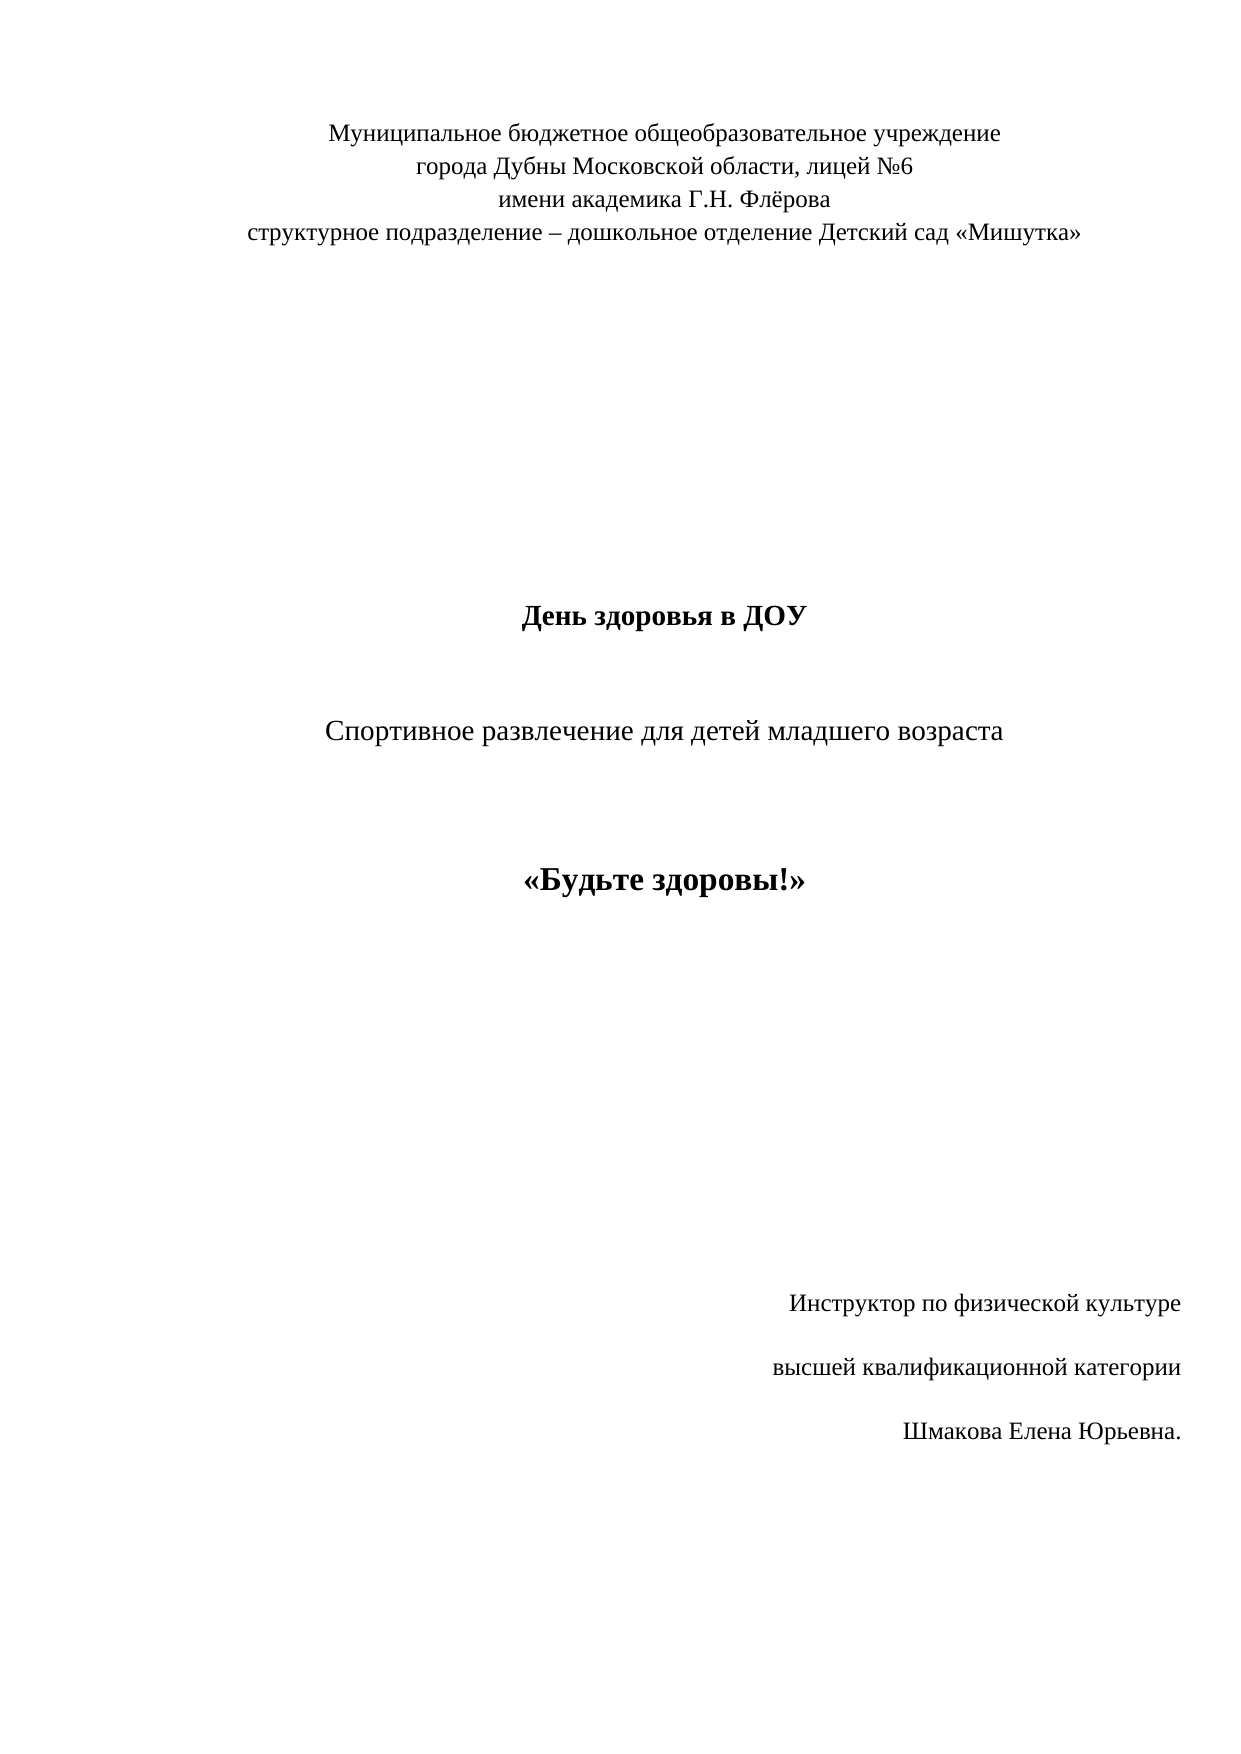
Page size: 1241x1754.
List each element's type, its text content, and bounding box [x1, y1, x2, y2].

text Шмакова Елена Юрьевна. [177, 1416, 1181, 1445]
text структурное подразделение – дошкольное отделение Детский сад «Мишутка» [177, 217, 1152, 246]
text города Дубны Московской области, лицей №6 [177, 151, 1152, 180]
text Спортивное развлечение для детей младшего возраста [177, 713, 1152, 747]
text имени академика Г.Н. Флёрова [177, 184, 1152, 213]
text «Будьте здоровы!» [177, 859, 1152, 898]
text День здоровья в ДОУ [177, 598, 1152, 631]
text Муниципальное бюджетное общеобразовательное учреждение [177, 118, 1152, 147]
text высшей квалификационной категории [177, 1352, 1181, 1381]
text Инструктор по физической культуре [177, 1288, 1181, 1317]
